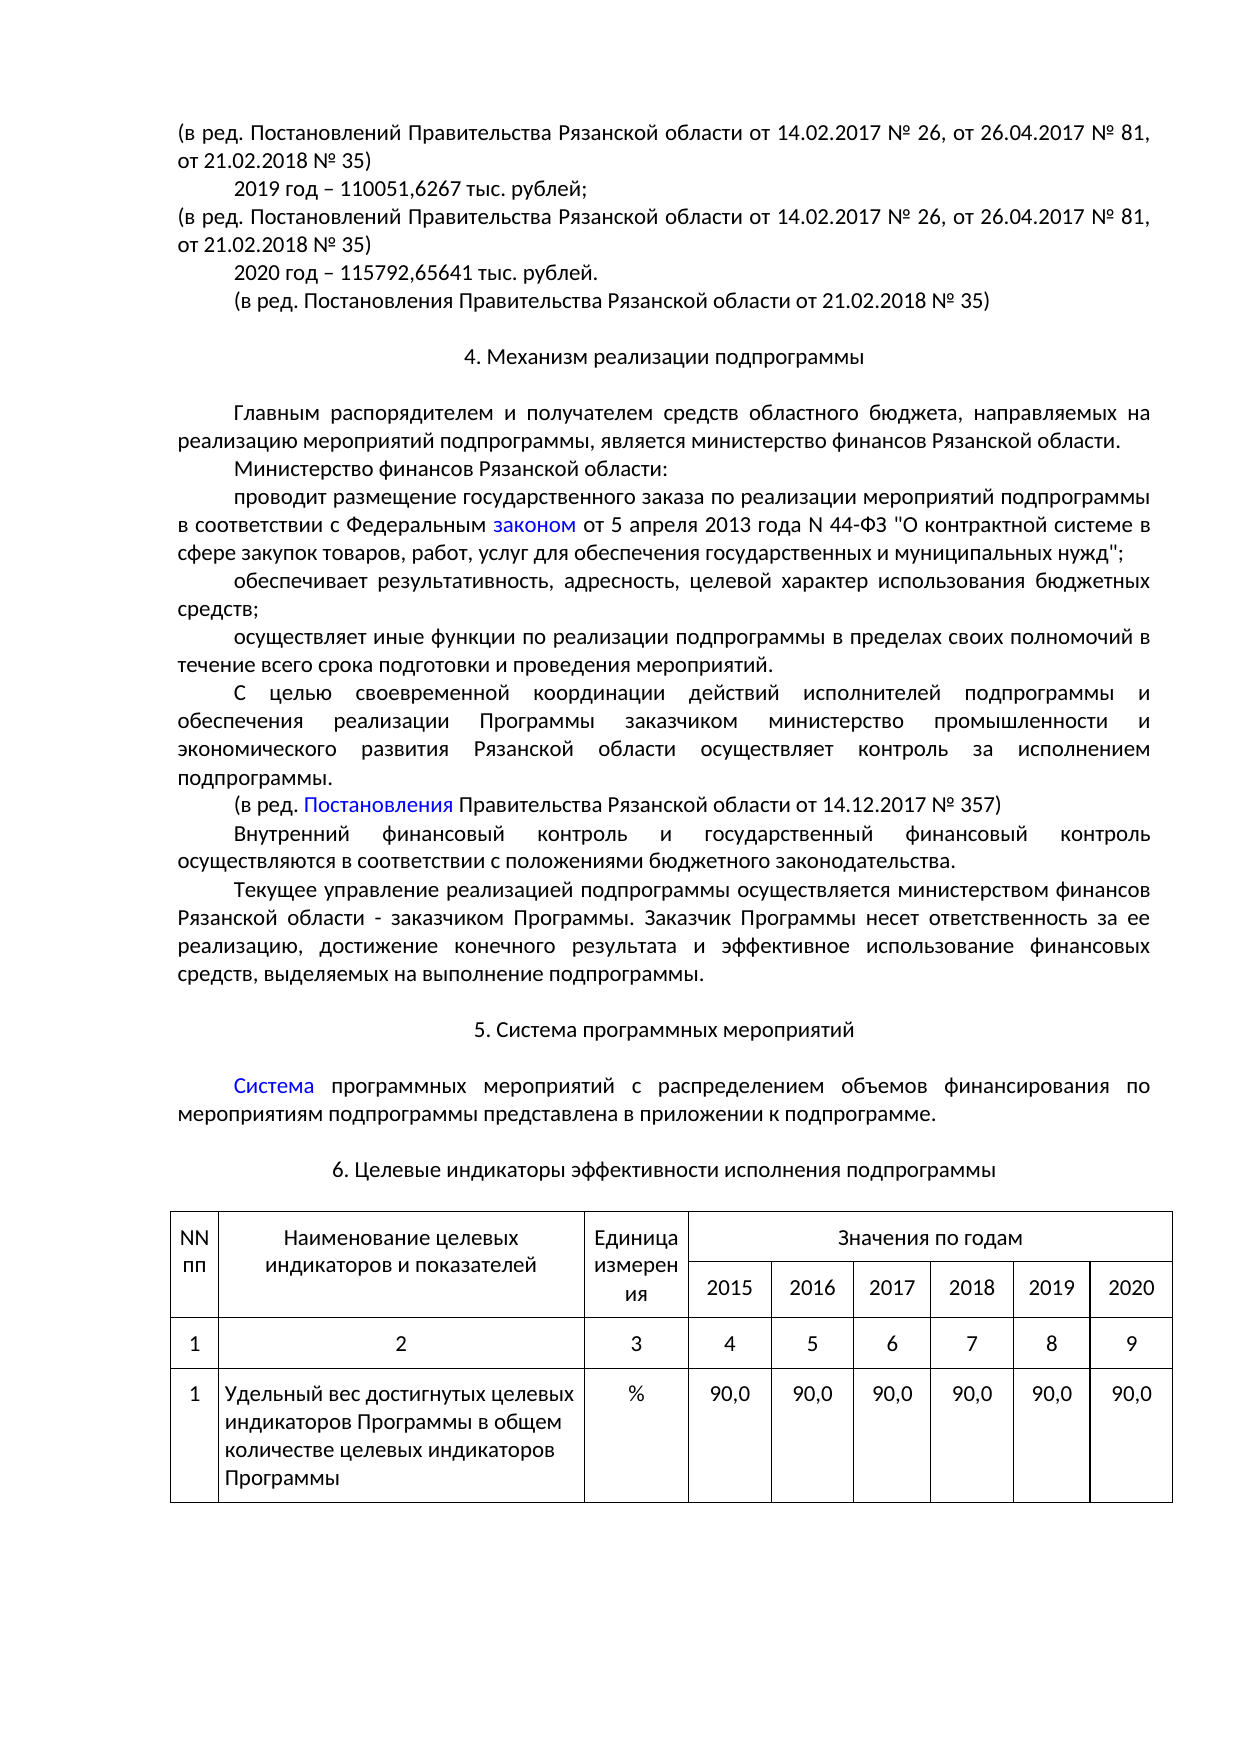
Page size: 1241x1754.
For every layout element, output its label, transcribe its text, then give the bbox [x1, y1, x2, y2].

text обеспечивает результативность, адресность, целевой характер использования бюджетных средств; [177, 566, 1152, 622]
text Текущее управление реализацией подпрограммы осуществляется министерством финансов Рязанской области - заказчиком Программы. Заказчик Программы несет ответственность за ее реализацию, достижение конечного результата и эффективное использование финансовых средств, выделяемых на выполнение подпрограммы. [177, 875, 1152, 987]
text (в ред. Постановлений Правительства Рязанской области от 14.02.2017 № 26, от 26.04.2017 № 81, от 21.02.2018 № 35) [177, 118, 1152, 174]
table_cell 4 [689, 1318, 771, 1368]
table_cell 7 [931, 1318, 1013, 1368]
table_header Наименование целевых индикаторов и показателей [219, 1212, 584, 1317]
table_cell 90,0 [854, 1369, 930, 1502]
table_cell Удельный вес достигнутых целевых индикаторов Программы в общем количестве целевых индикаторов Программы [219, 1369, 584, 1502]
text С целью своевременной координации действий исполнителей подпрограммы и обеспечения реализации Программы заказчиком министерство промышленности и экономического развития Рязанской области осуществляет контроль за исполнением подпрограммы. [177, 678, 1152, 791]
text 4. Механизм реализации подпрограммы [177, 342, 1152, 370]
text Министерство финансов Рязанской области: [177, 454, 1152, 482]
text 6. Целевые индикаторы эффективности исполнения подпрограммы [177, 1155, 1152, 1183]
table_cell 2018 [931, 1262, 1013, 1317]
table_cell 90,0 [931, 1369, 1013, 1502]
table_cell 2016 [772, 1262, 853, 1317]
table_header Значения по годам [689, 1212, 1172, 1261]
table_cell 90,0 [772, 1369, 853, 1502]
text Внутренний финансовый контроль и государственный финансовый контроль осуществляются в соответствии с положениями бюджетного законодательства. [177, 819, 1152, 875]
table_cell 1 [171, 1369, 218, 1502]
table_cell 2015 [689, 1262, 771, 1317]
text осуществляет иные функции по реализации подпрограммы в пределах своих полномочий в течение всего срока подготовки и проведения мероприятий. [177, 622, 1152, 678]
text 5. Система программных мероприятий [177, 1015, 1152, 1043]
table_cell 90,0 [689, 1369, 771, 1502]
table_cell 1 [171, 1318, 218, 1368]
text (в ред. Постановления Правительства Рязанской области от 21.02.2018 № 35) [177, 286, 1152, 314]
text Главным распорядителем и получателем средств областного бюджета, направляемых на реализацию мероприятий подпрограммы, является министерство финансов Рязанской области. [177, 398, 1152, 454]
text проводит размещение государственного заказа по реализации мероприятий подпрограммы в соответствии с Федеральным законом от 5 апреля 2013 года N 44-ФЗ "О контрактной системе в сфере закупок товаров, работ, услуг для обеспечения государственных и муниципальных нужд"; [177, 482, 1152, 566]
table_cell 2017 [854, 1262, 930, 1317]
text 2020 год – 115792,65641 тыс. рублей. [177, 258, 1152, 286]
table_cell % [585, 1369, 688, 1502]
table_cell 2020 [1091, 1262, 1172, 1317]
table_cell 6 [854, 1318, 930, 1368]
table_cell 2 [219, 1318, 584, 1368]
table_cell 5 [772, 1318, 853, 1368]
table_cell 3 [585, 1318, 688, 1368]
table_cell 2019 [1014, 1262, 1089, 1317]
table_header NN пп [171, 1212, 218, 1317]
table_header Единица измерения [585, 1212, 688, 1317]
table_cell 90,0 [1091, 1369, 1172, 1502]
table_cell 9 [1091, 1318, 1172, 1368]
text (в ред. Постановления Правительства Рязанской области от 14.12.2017 № 357) [177, 791, 1152, 819]
text (в ред. Постановлений Правительства Рязанской области от 14.02.2017 № 26, от 26.04.2017 № 81, от 21.02.2018 № 35) [177, 202, 1152, 258]
text 2019 год – 110051,6267 тыс. рублей; [177, 174, 1152, 202]
table_cell 90,0 [1014, 1369, 1089, 1502]
text Система программных мероприятий с распределением объемов финансирования по мероприятиям подпрограммы представлена в приложении к подпрограмме. [177, 1071, 1152, 1127]
table_cell 8 [1014, 1318, 1089, 1368]
